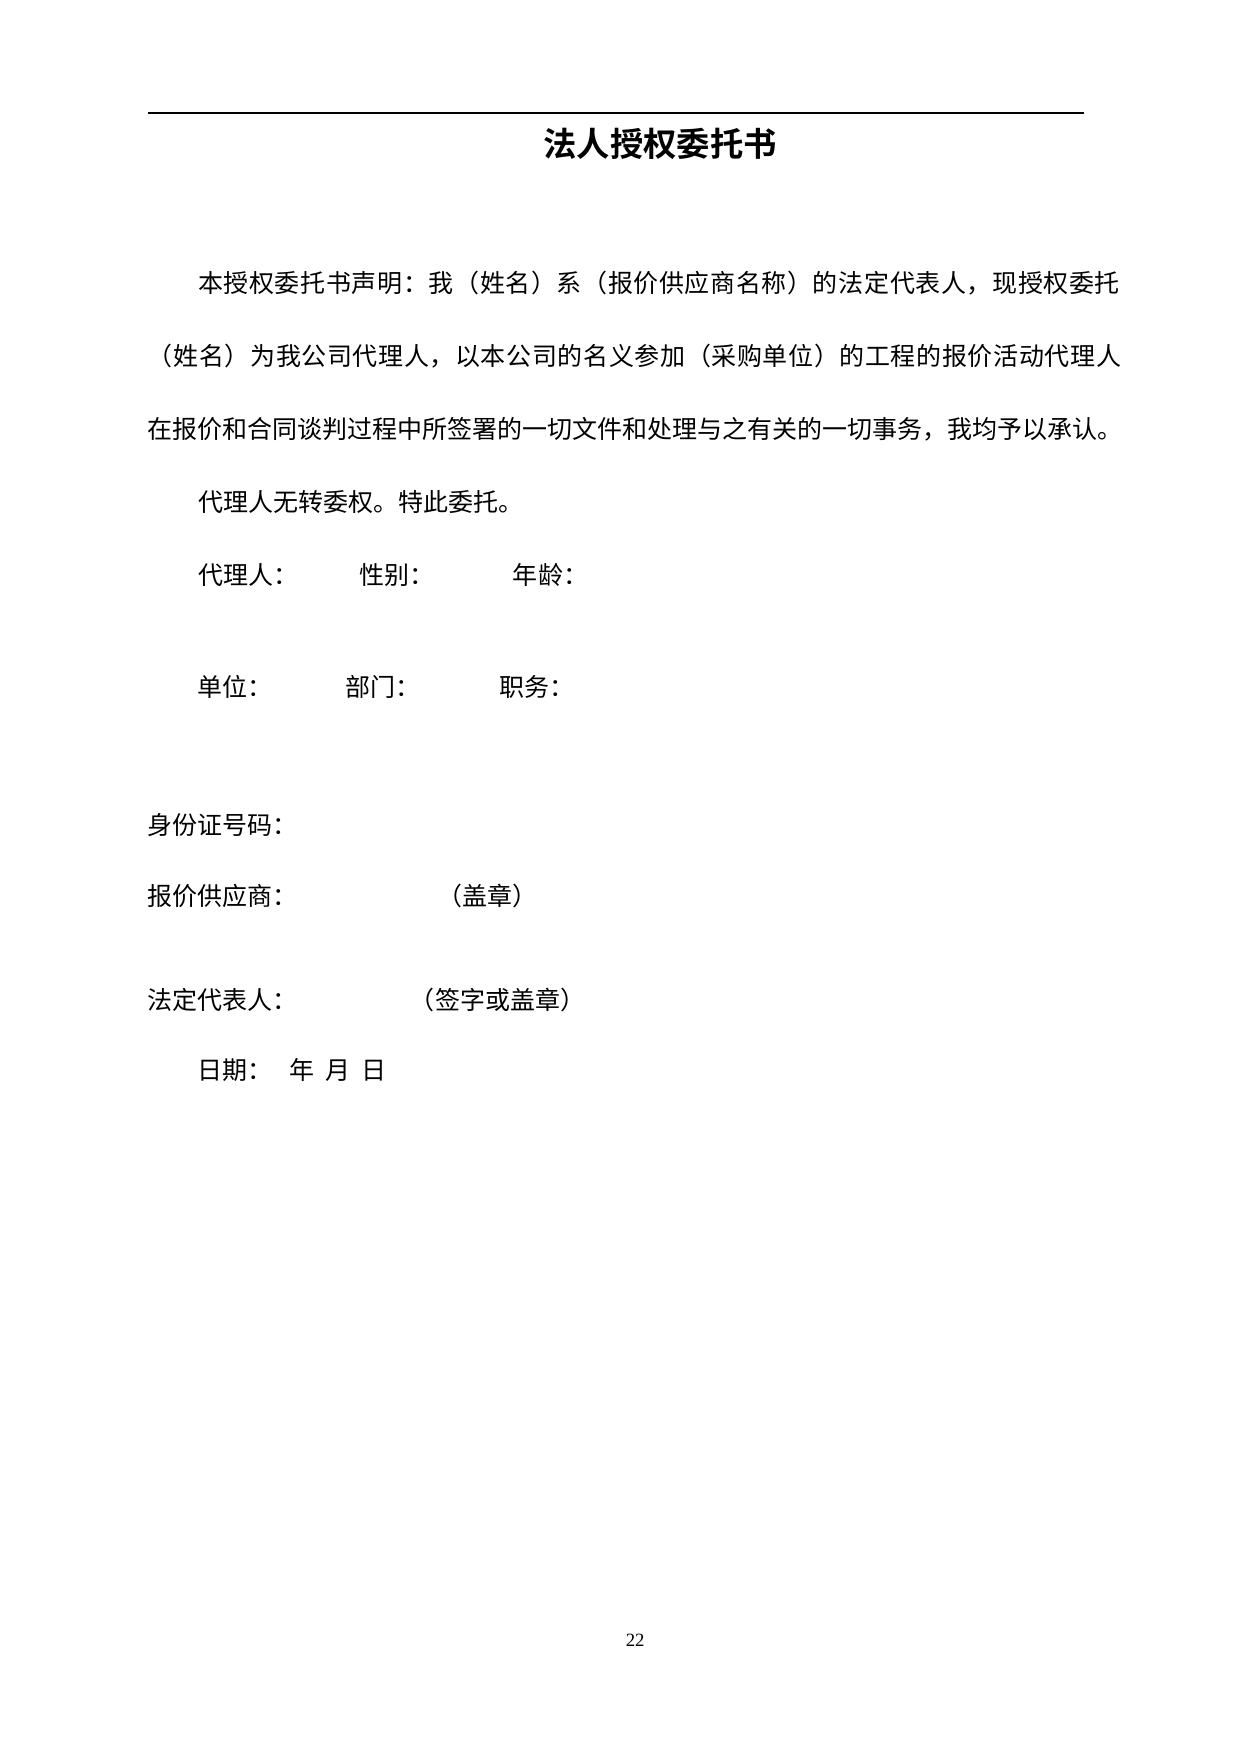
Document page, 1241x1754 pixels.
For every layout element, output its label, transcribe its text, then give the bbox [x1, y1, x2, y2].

text 身份证号码： [148, 806, 1122, 842]
text 本授权委托书声明：我（姓名）系（报价供应商名称）的法定代表人，现授权委托（姓名）为我公司代理人，以本公司的名义参加（采购单位）的工程的报价活动代理人在报价和合同谈判过程中所签署的一切文件和处理与之有关的一切事务，我均予以承认。 [148, 234, 1122, 453]
text 代理人无转委权。特此委托。 [148, 453, 1122, 526]
text 代理人： 性别： 年龄： [148, 526, 1122, 599]
text 法定代表人： （签字或盖章） [148, 980, 1122, 1017]
text 法人授权委托书 [148, 118, 1122, 166]
text 单位： 部门： 职务： [148, 667, 1122, 703]
text 日期： 年 月 日 [148, 1051, 1122, 1087]
text 报价供应商： （盖章） [148, 876, 1122, 912]
